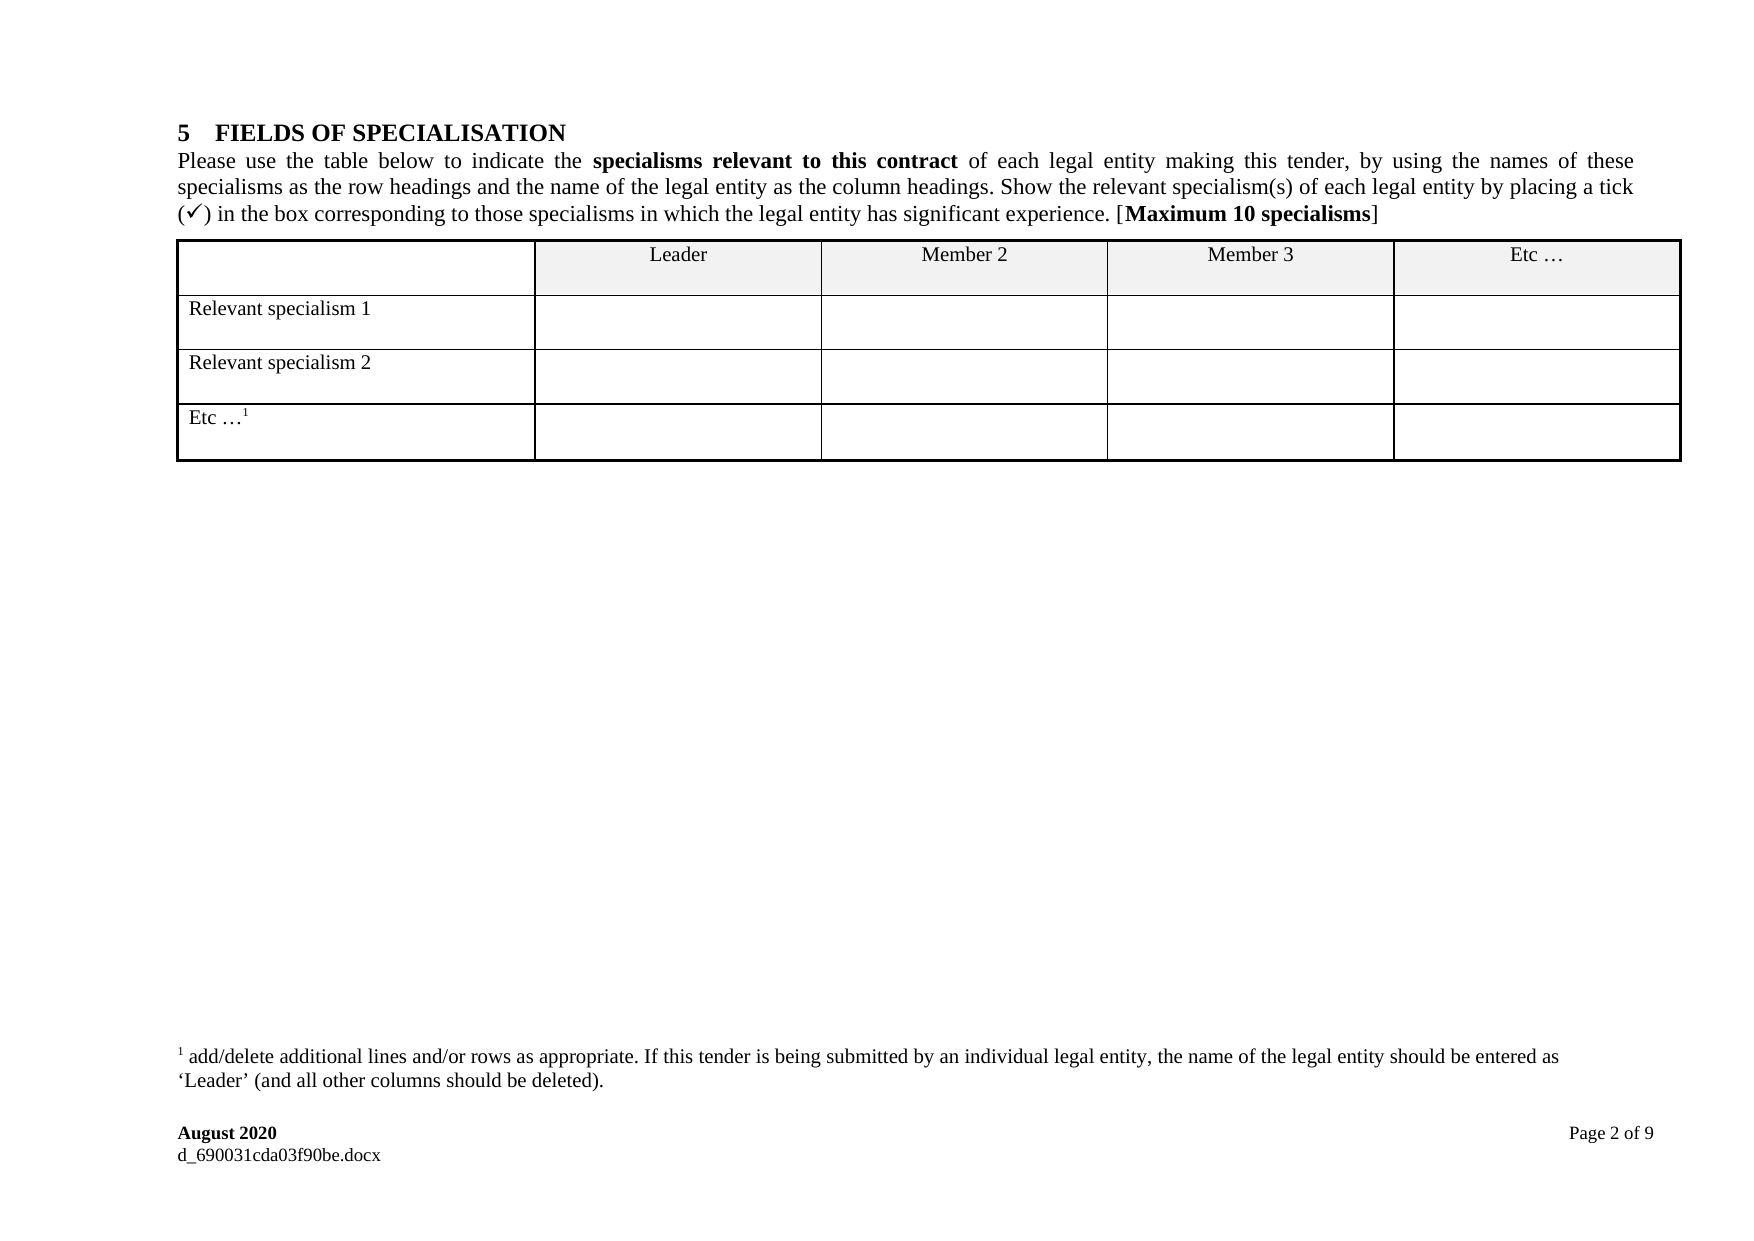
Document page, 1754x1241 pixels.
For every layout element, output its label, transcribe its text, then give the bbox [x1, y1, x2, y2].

table_cell [822, 296, 1107, 349]
table_header [179, 242, 534, 294]
table_header Etc … [1395, 242, 1679, 294]
table_cell [1395, 350, 1679, 403]
table_cell Relevant specialism 1 [179, 296, 534, 349]
table_cell [822, 405, 1107, 459]
table_cell Etc … [179, 405, 534, 459]
table_cell [536, 405, 821, 459]
text Please use the table below to indicate the specialisms relevant to this contract of each legal entity making this tender, by using the names of these specialisms as the row headings and the name of the legal entity as the column headings. Show the relevant specialism(s) of each legal entity by placing a tick () in the box corresponding to those specialisms in which the legal entity has significant experience. [Maximum 10 specialisms] [177, 147, 1636, 226]
table_cell [822, 350, 1107, 403]
table_cell [1395, 405, 1679, 459]
table_header Member 3 [1108, 242, 1393, 294]
table_cell [1108, 296, 1393, 349]
text 5 FIELDS OF SPECIALISATION [177, 118, 1636, 147]
table_cell [536, 350, 821, 403]
table_cell [1108, 405, 1393, 459]
table_header Member 2 [822, 242, 1107, 294]
table_cell [536, 296, 821, 349]
table_cell [1395, 296, 1679, 349]
table_cell Relevant specialism 2 [179, 350, 534, 403]
table_header Leader [536, 242, 821, 294]
table_cell [1108, 350, 1393, 403]
